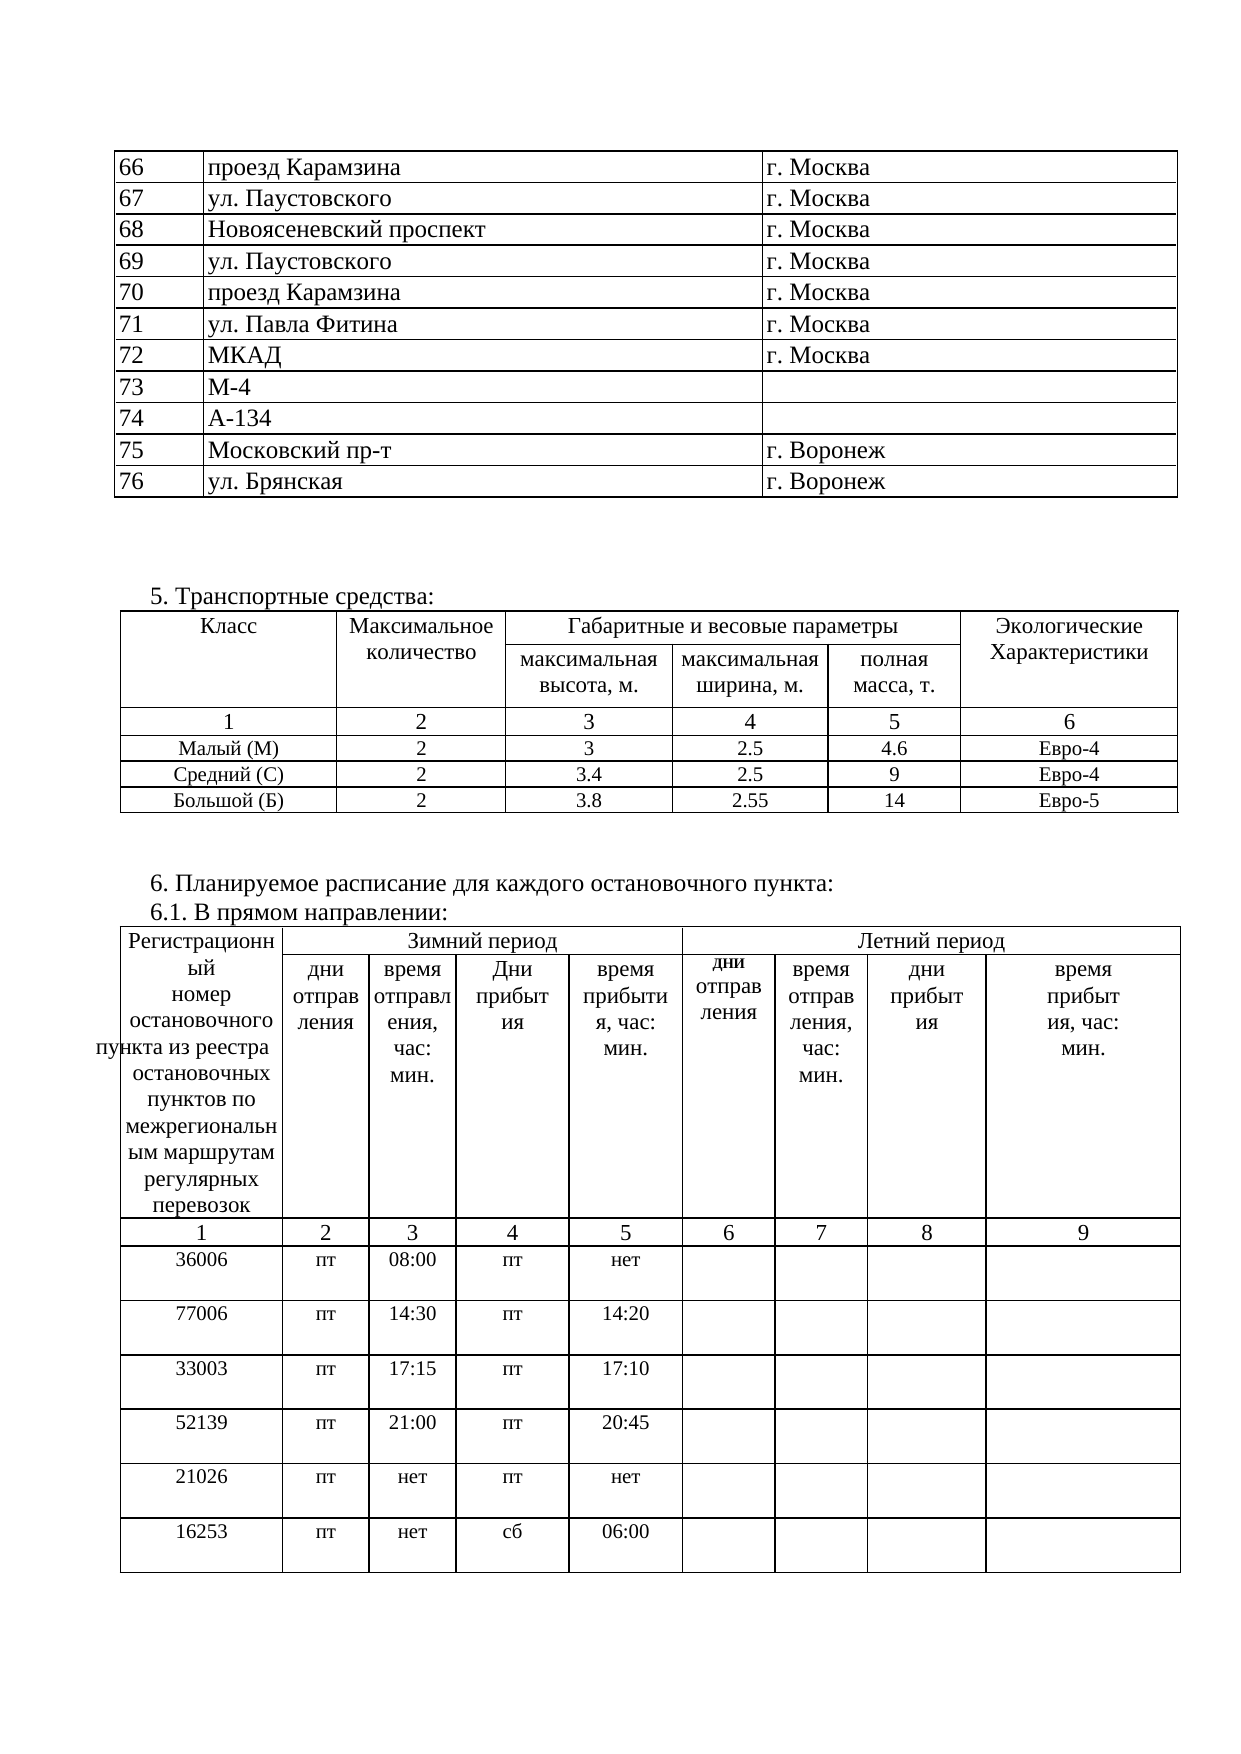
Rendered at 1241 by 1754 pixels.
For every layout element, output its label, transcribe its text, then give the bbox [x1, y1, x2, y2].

text 6.1. В прямом направлении: [150, 897, 1090, 926]
table_cell [683, 1464, 774, 1517]
table_cell ул. Павла Фитина [204, 309, 762, 339]
table_cell г. Воронеж [763, 433, 1177, 464]
table_cell пт [457, 1410, 568, 1463]
table_cell 70 [115, 277, 203, 307]
table_cell 6 [961, 708, 1177, 735]
table_cell пт [283, 1356, 368, 1408]
table_cell 69 [115, 245, 203, 276]
table_cell 2.55 [673, 788, 827, 812]
table_cell 2 [337, 736, 505, 760]
table_cell г. Москва [763, 152, 1177, 181]
table_cell 2.5 [673, 762, 827, 786]
table_cell 67 [115, 183, 203, 213]
table_cell [868, 1519, 985, 1571]
table_cell 8 [868, 1219, 985, 1245]
table_cell 71 [115, 308, 203, 339]
table_header Экологические Характеристики [961, 612, 1177, 707]
table_cell 74 [115, 403, 203, 433]
table_cell нет [370, 1464, 455, 1517]
table_cell пт [457, 1301, 568, 1354]
table_cell [776, 1464, 867, 1517]
table_cell 6 [683, 1219, 774, 1245]
table_cell 5 [829, 708, 960, 735]
table_cell Евро-4 [961, 762, 1177, 786]
table_cell 17:15 [370, 1356, 455, 1408]
table_cell А-134 [204, 403, 762, 433]
table_cell время отправ ления, час: мин. [776, 955, 867, 1217]
text 6. Планируемое расписание для каждого остановочного пункта: [150, 868, 1090, 897]
table_cell 9 [829, 762, 960, 786]
table_cell г. Воронеж [763, 465, 1177, 496]
table_cell [868, 1356, 985, 1408]
table_cell дни отправ ления [283, 955, 368, 1217]
table_cell [987, 1301, 1180, 1354]
table_cell 72 [115, 340, 203, 370]
table_cell [683, 1410, 774, 1463]
table_cell 08:00 [370, 1247, 455, 1299]
table_cell 2 [337, 788, 505, 812]
table_cell [987, 1519, 1180, 1571]
table_cell 2.5 [673, 736, 827, 760]
table_cell время прибыт ия, час: мин. [987, 955, 1180, 1217]
table_cell дни прибыт ия [868, 955, 985, 1217]
table_cell [763, 402, 1177, 433]
table_cell 3 [370, 1219, 455, 1245]
table_cell 75 [115, 434, 203, 464]
table_cell Московский пр-т [204, 435, 762, 464]
table_cell М-4 [204, 372, 762, 402]
table_cell [987, 1356, 1180, 1408]
table_cell [987, 1464, 1180, 1517]
table_cell Дни прибыт ия [457, 955, 568, 1217]
table_cell [683, 1247, 774, 1299]
table_cell г. Москва [763, 213, 1177, 244]
table_header Класс [121, 612, 336, 707]
table_cell пт [283, 1519, 368, 1571]
table_cell Средний (С) [121, 762, 336, 786]
table_cell г. Москва [763, 244, 1177, 276]
table_cell [763, 370, 1177, 402]
table_cell 36006 [121, 1247, 282, 1299]
table_cell 7 [776, 1219, 867, 1245]
table_cell [776, 1247, 867, 1299]
table_cell [868, 1410, 985, 1463]
table_cell 20:45 [570, 1410, 682, 1463]
text 5. Транспортные средства: [150, 581, 1090, 610]
table_cell 9 [987, 1219, 1180, 1245]
table_cell ул. Паустовского [204, 183, 762, 213]
table_header Зимний период [283, 927, 682, 954]
table_cell 76 [115, 466, 203, 496]
table_cell время прибыти я, час: мин. [570, 955, 682, 1217]
table_header Габаритные и весовые параметры [506, 612, 960, 643]
table_cell 3.8 [506, 788, 672, 812]
table_cell г. Москва [763, 276, 1177, 307]
table_cell 73 [115, 371, 203, 402]
table_cell 4 [673, 708, 827, 735]
table_cell проезд Карамзина [204, 152, 762, 181]
table_cell сб [457, 1519, 568, 1571]
table_cell 16253 [121, 1519, 282, 1571]
table_cell МКАД [204, 340, 762, 370]
table_cell Большой (Б) [121, 788, 336, 812]
table_cell 68 [115, 214, 203, 244]
table_cell [868, 1301, 985, 1354]
table_cell г. Москва [763, 181, 1177, 213]
table_cell [987, 1247, 1180, 1299]
table_cell 21026 [121, 1464, 282, 1517]
table_cell пт [283, 1247, 368, 1299]
table_cell пт [457, 1464, 568, 1517]
table_cell ул. Брянская [204, 466, 762, 496]
table_cell 2 [337, 762, 505, 786]
table_header Регистрационный номер остановочного пункта из реестра остановочных пунктов по межрегиональным маршрутам регулярных перевозок [121, 927, 282, 1217]
table_cell Малый (М) [121, 736, 336, 760]
table_cell [683, 1301, 774, 1354]
table_cell [868, 1464, 985, 1517]
table_cell нет [570, 1464, 682, 1517]
table_cell 14:30 [370, 1301, 455, 1354]
table_header Летний период [683, 927, 1180, 954]
table_cell [868, 1247, 985, 1299]
table_cell пт [457, 1356, 568, 1408]
table_cell 2 [337, 708, 505, 735]
table_cell 17:10 [570, 1356, 682, 1408]
table_header Максимальное количество [337, 612, 505, 707]
table_cell 4 [457, 1219, 568, 1245]
table_cell Евро-4 [961, 736, 1177, 760]
table_cell 2 [283, 1219, 368, 1245]
table_cell нет [570, 1247, 682, 1299]
table_cell г. Москва [763, 339, 1177, 370]
table_cell [776, 1519, 867, 1571]
table_cell 14 [829, 788, 960, 812]
table_cell Евро-5 [961, 788, 1177, 812]
table_cell [776, 1410, 867, 1463]
table_cell 06:00 [570, 1519, 682, 1571]
table_cell 21:00 [370, 1410, 455, 1463]
table_cell 14:20 [570, 1301, 682, 1354]
table_cell г. Москва [763, 307, 1177, 339]
table_cell 1 [121, 1219, 282, 1245]
table_cell пт [283, 1410, 368, 1463]
table_cell пт [457, 1247, 568, 1299]
table_cell Новоясеневский проспект [204, 215, 762, 244]
table_cell пт [283, 1464, 368, 1517]
table_cell 3 [506, 708, 672, 735]
table_cell [683, 1356, 774, 1408]
table_cell ул. Паустовского [204, 246, 762, 276]
table_cell [776, 1356, 867, 1408]
table_cell нет [370, 1519, 455, 1571]
table_cell [683, 1519, 774, 1571]
table_cell полная масса, т. [829, 645, 960, 707]
table_cell [776, 1301, 867, 1354]
table_cell 1 [121, 708, 336, 735]
table_cell время отправл ения, час: мин. [370, 955, 455, 1217]
table_cell ДНИ отправ ления [683, 955, 774, 1217]
table_cell пт [283, 1301, 368, 1354]
table_cell максимальная ширина, м. [673, 645, 827, 707]
table_cell 77006 [121, 1301, 282, 1354]
table_cell 66 [115, 152, 203, 181]
table_cell проезд Карамзина [204, 277, 762, 307]
table_cell 52139 [121, 1410, 282, 1463]
table_cell [987, 1410, 1180, 1463]
table_cell 33003 [121, 1356, 282, 1408]
table_cell 3.4 [506, 762, 672, 786]
table_cell максимальная высота, м. [506, 645, 672, 707]
table_cell 3 [506, 736, 672, 760]
table_cell 4.6 [829, 736, 960, 760]
table_cell 5 [570, 1219, 682, 1245]
